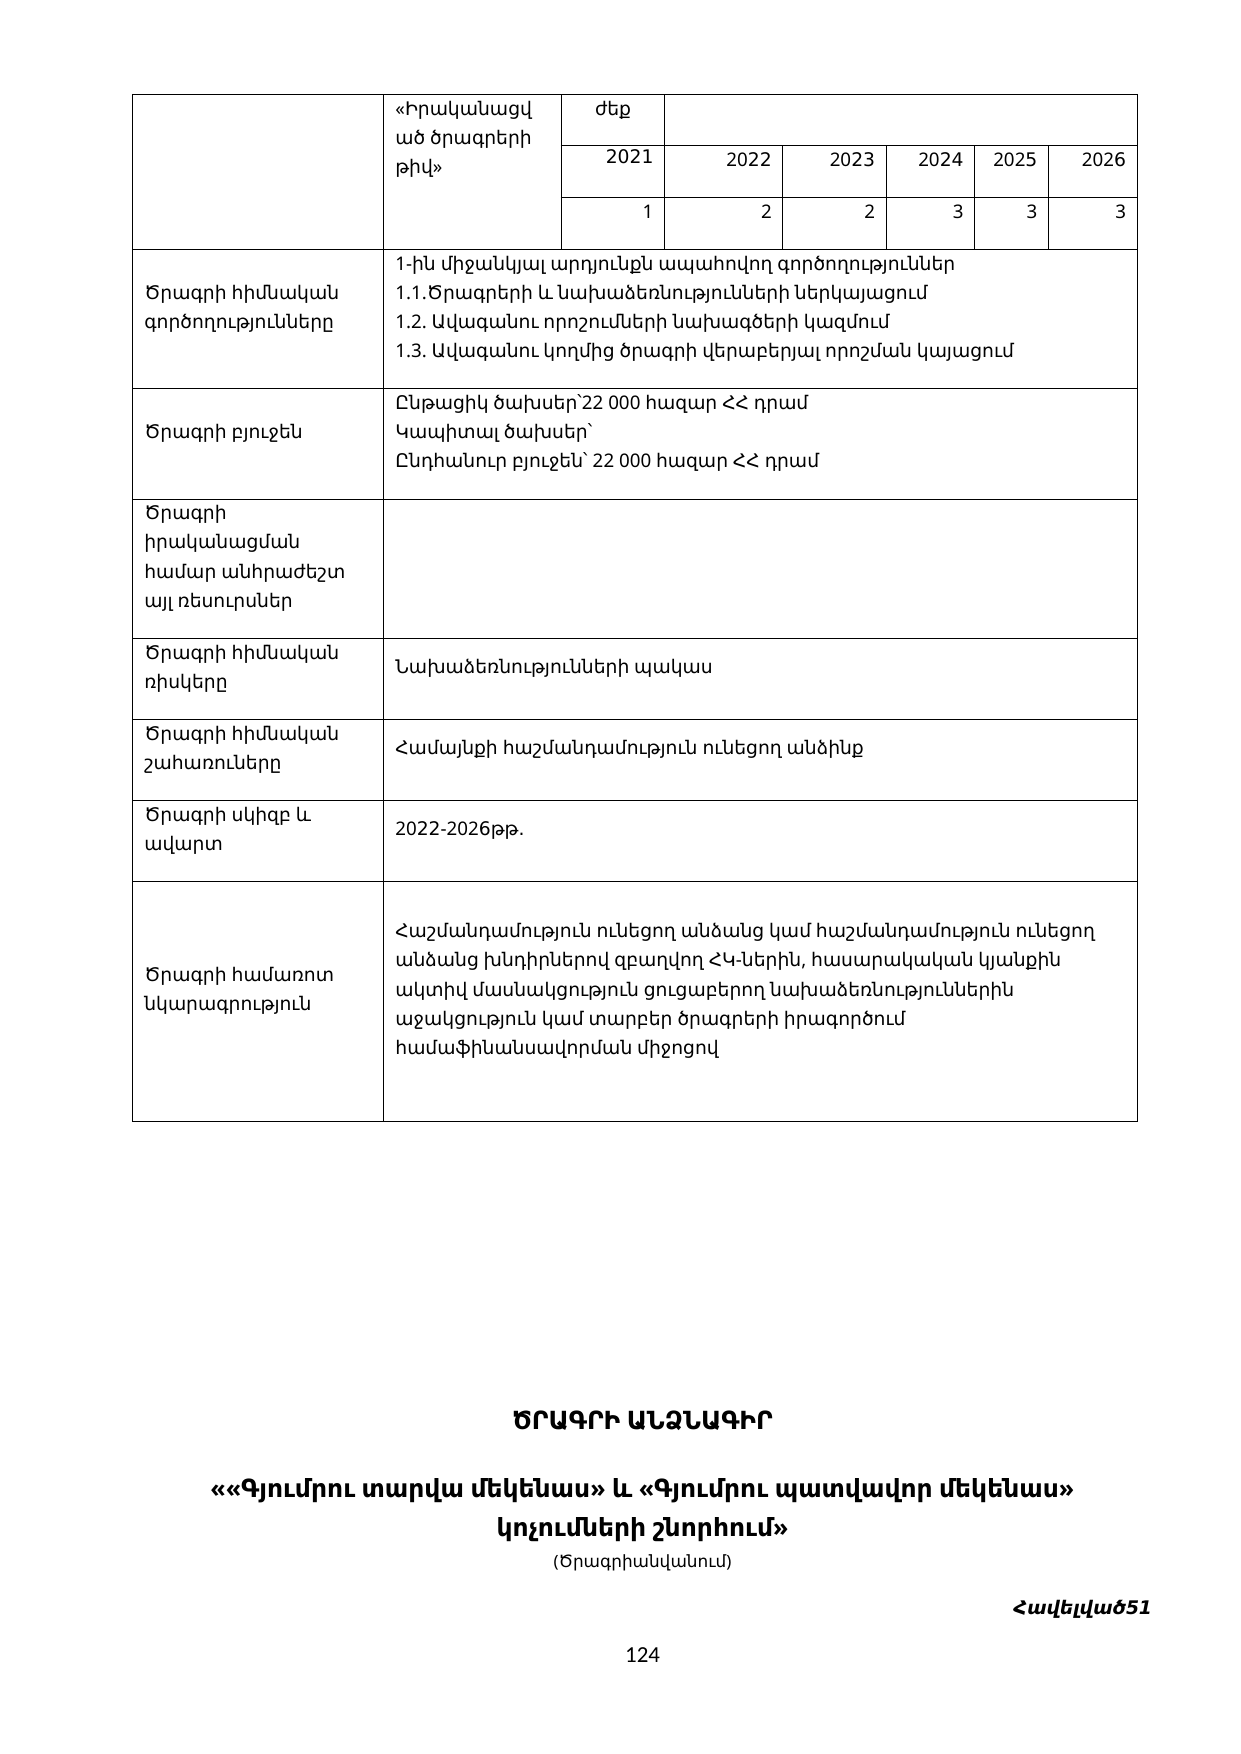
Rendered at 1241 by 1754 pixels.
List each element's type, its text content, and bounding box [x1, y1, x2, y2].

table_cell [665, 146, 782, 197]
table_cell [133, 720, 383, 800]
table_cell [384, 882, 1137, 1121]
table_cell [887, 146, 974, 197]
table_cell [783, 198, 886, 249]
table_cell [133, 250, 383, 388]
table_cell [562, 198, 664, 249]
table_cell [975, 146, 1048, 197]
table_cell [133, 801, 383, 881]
text Հավելված51 [133, 1595, 1152, 1620]
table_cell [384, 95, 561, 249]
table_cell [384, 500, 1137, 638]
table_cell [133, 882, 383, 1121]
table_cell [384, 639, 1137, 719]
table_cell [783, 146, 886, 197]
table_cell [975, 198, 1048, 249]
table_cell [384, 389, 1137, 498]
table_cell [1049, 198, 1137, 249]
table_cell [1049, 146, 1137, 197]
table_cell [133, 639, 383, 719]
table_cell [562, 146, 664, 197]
text ««Գյումրու տարվա մեկենաս» և «Գյումրու պատվավոր մեկենաս» կոչումների շնորհում» [133, 1471, 1152, 1544]
text ԾՐԱԳՐԻ ԱՆՁՆԱԳԻՐ [133, 1402, 1152, 1436]
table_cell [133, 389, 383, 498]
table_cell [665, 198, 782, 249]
text (Ծրագրիանվանում) [133, 1549, 1152, 1589]
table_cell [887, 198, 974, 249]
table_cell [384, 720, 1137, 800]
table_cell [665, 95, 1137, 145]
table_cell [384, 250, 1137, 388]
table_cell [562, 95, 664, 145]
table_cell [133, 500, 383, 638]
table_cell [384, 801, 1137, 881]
